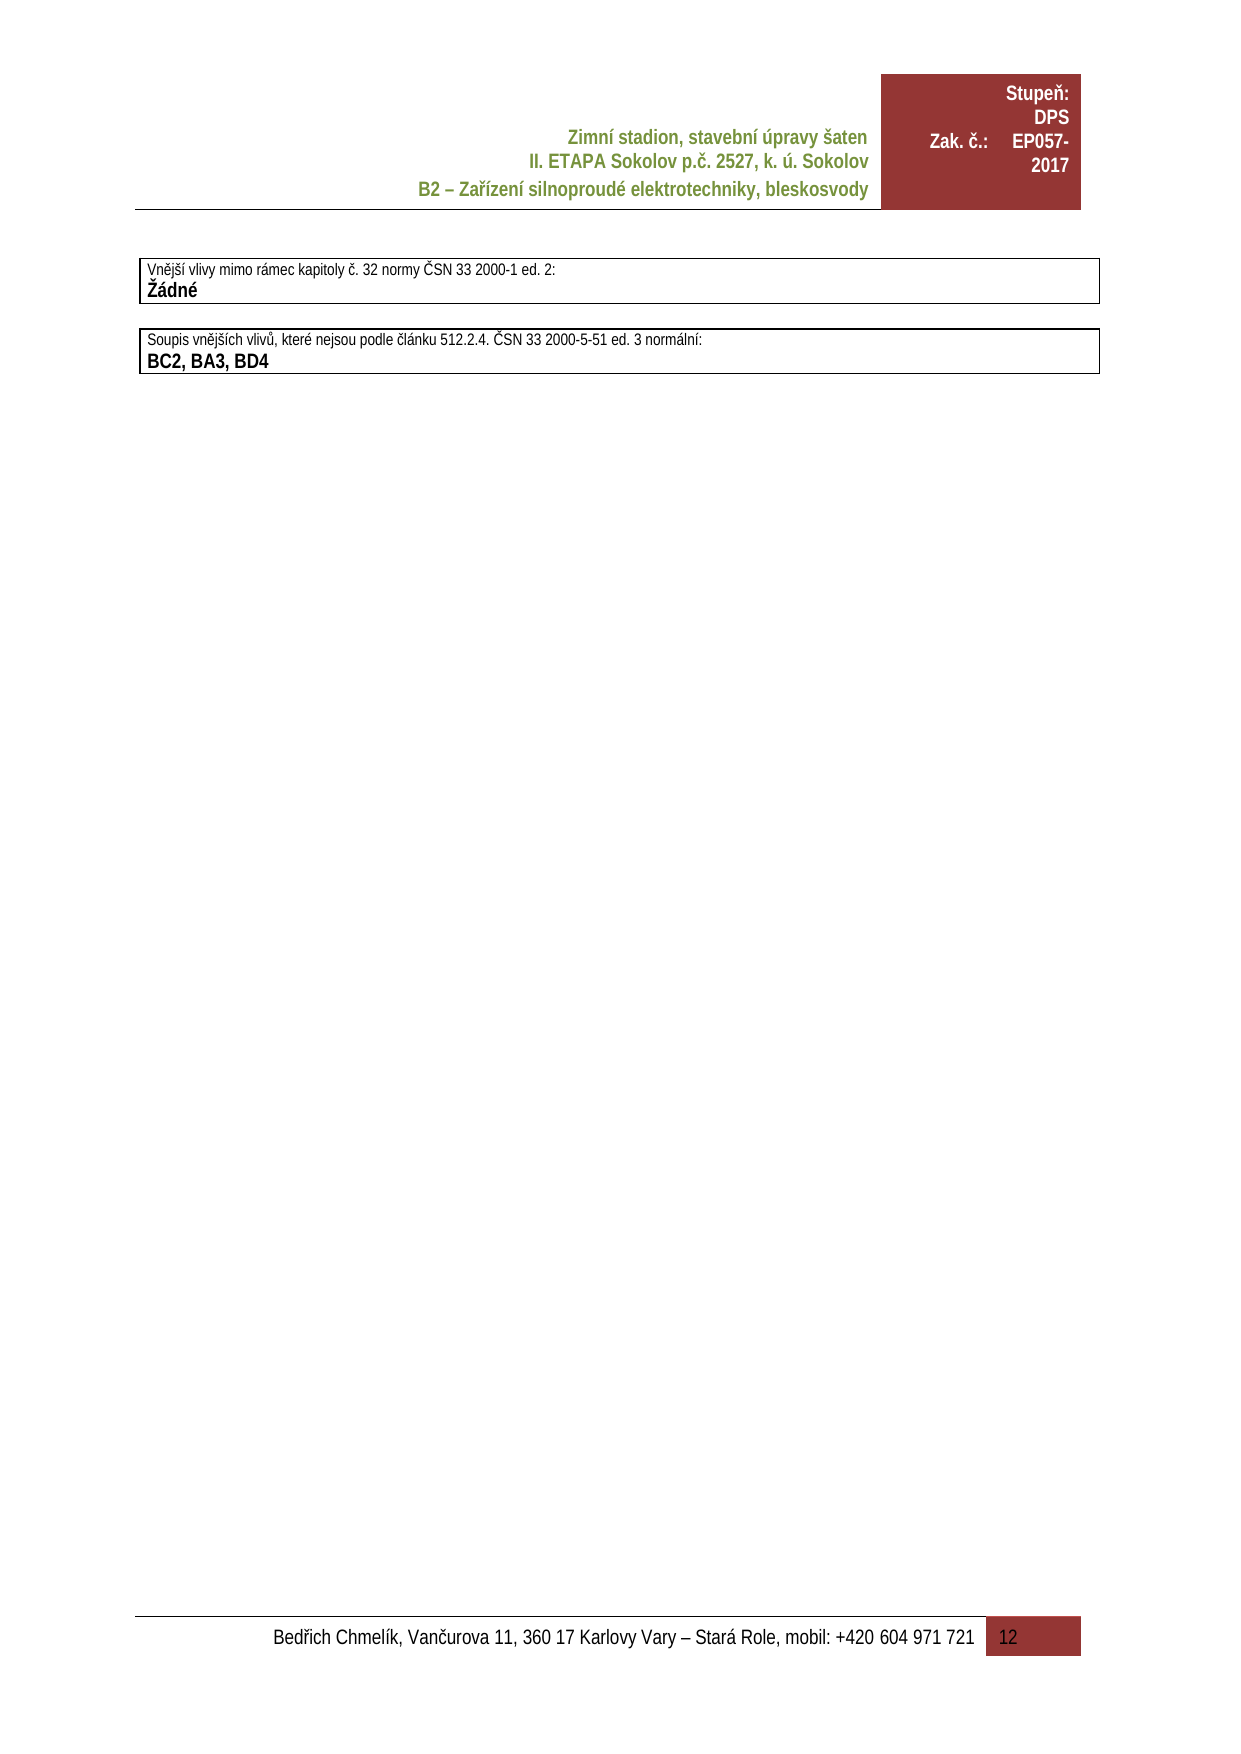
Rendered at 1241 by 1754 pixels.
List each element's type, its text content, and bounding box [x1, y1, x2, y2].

table_header Vnější vlivy mimo rámec kapitoly č. 32 normy ČSN 33 2000-1 ed. 2: Žádné [141, 259, 1099, 302]
table_header Soupis vnějších vlivů, které nejsou podle článku 512.2.4. ČSN 33 2000-5-51 ed. 3 normální: BC2, BA3, BD4 [141, 330, 1099, 373]
